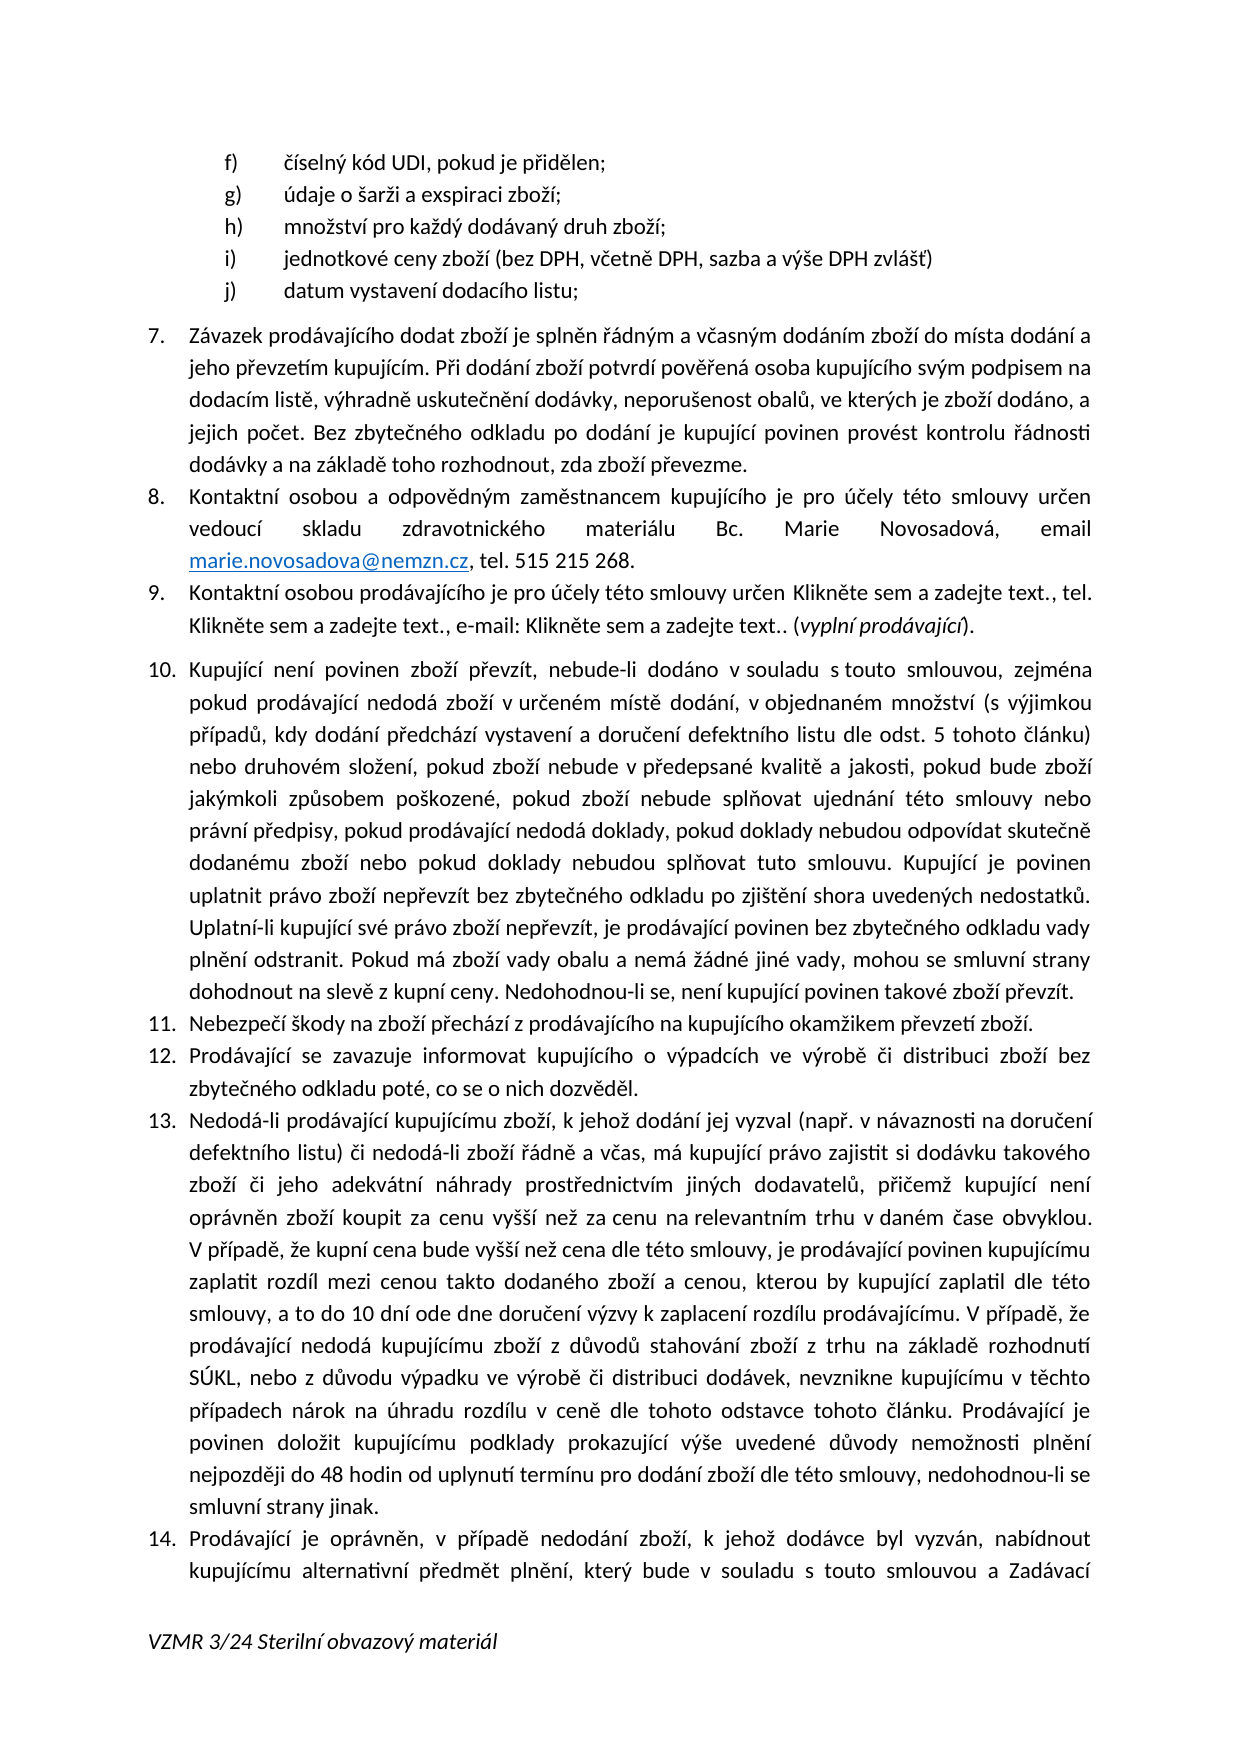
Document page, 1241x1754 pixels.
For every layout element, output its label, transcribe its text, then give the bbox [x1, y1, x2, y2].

text Kupující není povinen zboží převzít, nebude-li dodáno v souladu s touto smlouvou, zejména pokud prodávající nedodá zboží v určeném místě dodání, v objednaném množství (s výjimkou případů, kdy dodání předchází vystavení a doručení defektního listu dle odst. 5 tohoto článku) nebo druhovém složení, pokud zboží nebude v předepsané kvalitě a jakosti, pokud bude zboží jakýmkoli způsobem poškozené, pokud zboží nebude splňovat ujednání této smlouvy nebo právní předpisy, pokud prodávající nedodá doklady, pokud doklady nebudou odpovídat skutečně dodanému zboží nebo pokud doklady nebudou splňovat tuto smlouvu. Kupující je povinen uplatnit právo zboží nepřevzít bez zbytečného odkladu po zjištění shora uvedených nedostatků. Uplatní-li kupující své právo zboží nepřevzít, je prodávající povinen bez zbytečného odkladu vady plnění odstranit. Pokud má zboží vady obalu a nemá žádné jiné vady, mohou se smluvní strany dohodnout na slevě z kupní ceny. Nedohodnou-li se, není kupující povinen takové zboží převzít. [148, 655, 1093, 1005]
text Závazek prodávajícího dodat zboží je splněn řádným a včasným dodáním zboží do místa dodání a jeho převzetím kupujícím. Při dodání zboží potvrdí pověřená osoba kupujícího svým podpisem na dodacím listě, výhradně uskutečnění dodávky, neporušenost obalů, ve kterých je zboží dodáno, a jejich počet. Bez zbytečného odkladu po dodání je kupující povinen provést kontrolu řádnosti dodávky a na základě toho rozhodnout, zda zboží převezme. [148, 321, 1093, 478]
text Kontaktní osobou prodávajícího je pro účely této smlouvy určen , tel. , e-mail: . (vyplní prodávající). [148, 578, 1093, 639]
text jednotkové ceny zboží (bez DPH, včetně DPH, sazba a výše DPH zvlášť) [224, 244, 1093, 272]
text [148, 1524, 1093, 1585]
text množství pro každý dodávaný druh zboží; [224, 212, 1093, 240]
text Nedodá-li prodávající kupujícímu zboží, k jehož dodání jej vyzval (např. v návaznosti na doručení defektního listu) či nedodá-li zboží řádně a včas, má kupující právo zajistit si dodávku takového zboží či jeho adekvátní náhrady prostřednictvím jiných dodavatelů, přičemž kupující není oprávněn zboží koupit za cenu vyšší než za cenu na relevantním trhu v daném čase obvyklou. V případě, že kupní cena bude vyšší než cena dle této smlouvy, je prodávající povinen kupujícímu zaplatit rozdíl mezi cenou takto dodaného zboží a cenou, kterou by kupující zaplatil dle této smlouvy, a to do 10 dní ode dne doručení výzvy k zaplacení rozdílu prodávajícímu. V případě, že prodávající nedodá kupujícímu zboží z důvodů stahování zboží z trhu na základě rozhodnutí SÚKL, nebo z důvodu výpadku ve výrobě či distribuci dodávek, nevznikne kupujícímu v těchto případech nárok na úhradu rozdílu v ceně dle tohoto odstavce tohoto článku. Prodávající je povinen doložit kupujícímu podklady prokazující výše uvedené důvody nemožnosti plnění nejpozději do 48 hodin od uplynutí termínu pro dodání zboží dle této smlouvy, nedohodnou-li se smluvní strany jinak. [148, 1106, 1093, 1520]
text údaje o šarži a exspiraci zboží; [224, 180, 1093, 208]
text Nebezpečí škody na zboží přechází z prodávajícího na kupujícího okamžikem převzetí zboží. [148, 1009, 1093, 1037]
text Kontaktní osobou a odpovědným zaměstnancem kupujícího je pro účely této smlouvy určen vedoucí skladu zdravotnického materiálu Bc. Marie Novosadová, email marie.novosadova@nemzn.cz, tel. 515 215 268. [148, 482, 1093, 574]
text Prodávající se zavazuje informovat kupujícího o výpadcích ve výrobě či distribuci zboží bez zbytečného odkladu poté, co se o nich dozvěděl. [148, 1042, 1093, 1102]
text číselný kód UDI, pokud je přidělen; [224, 148, 1093, 176]
text datum vystavení dodacího listu; [224, 276, 1093, 304]
